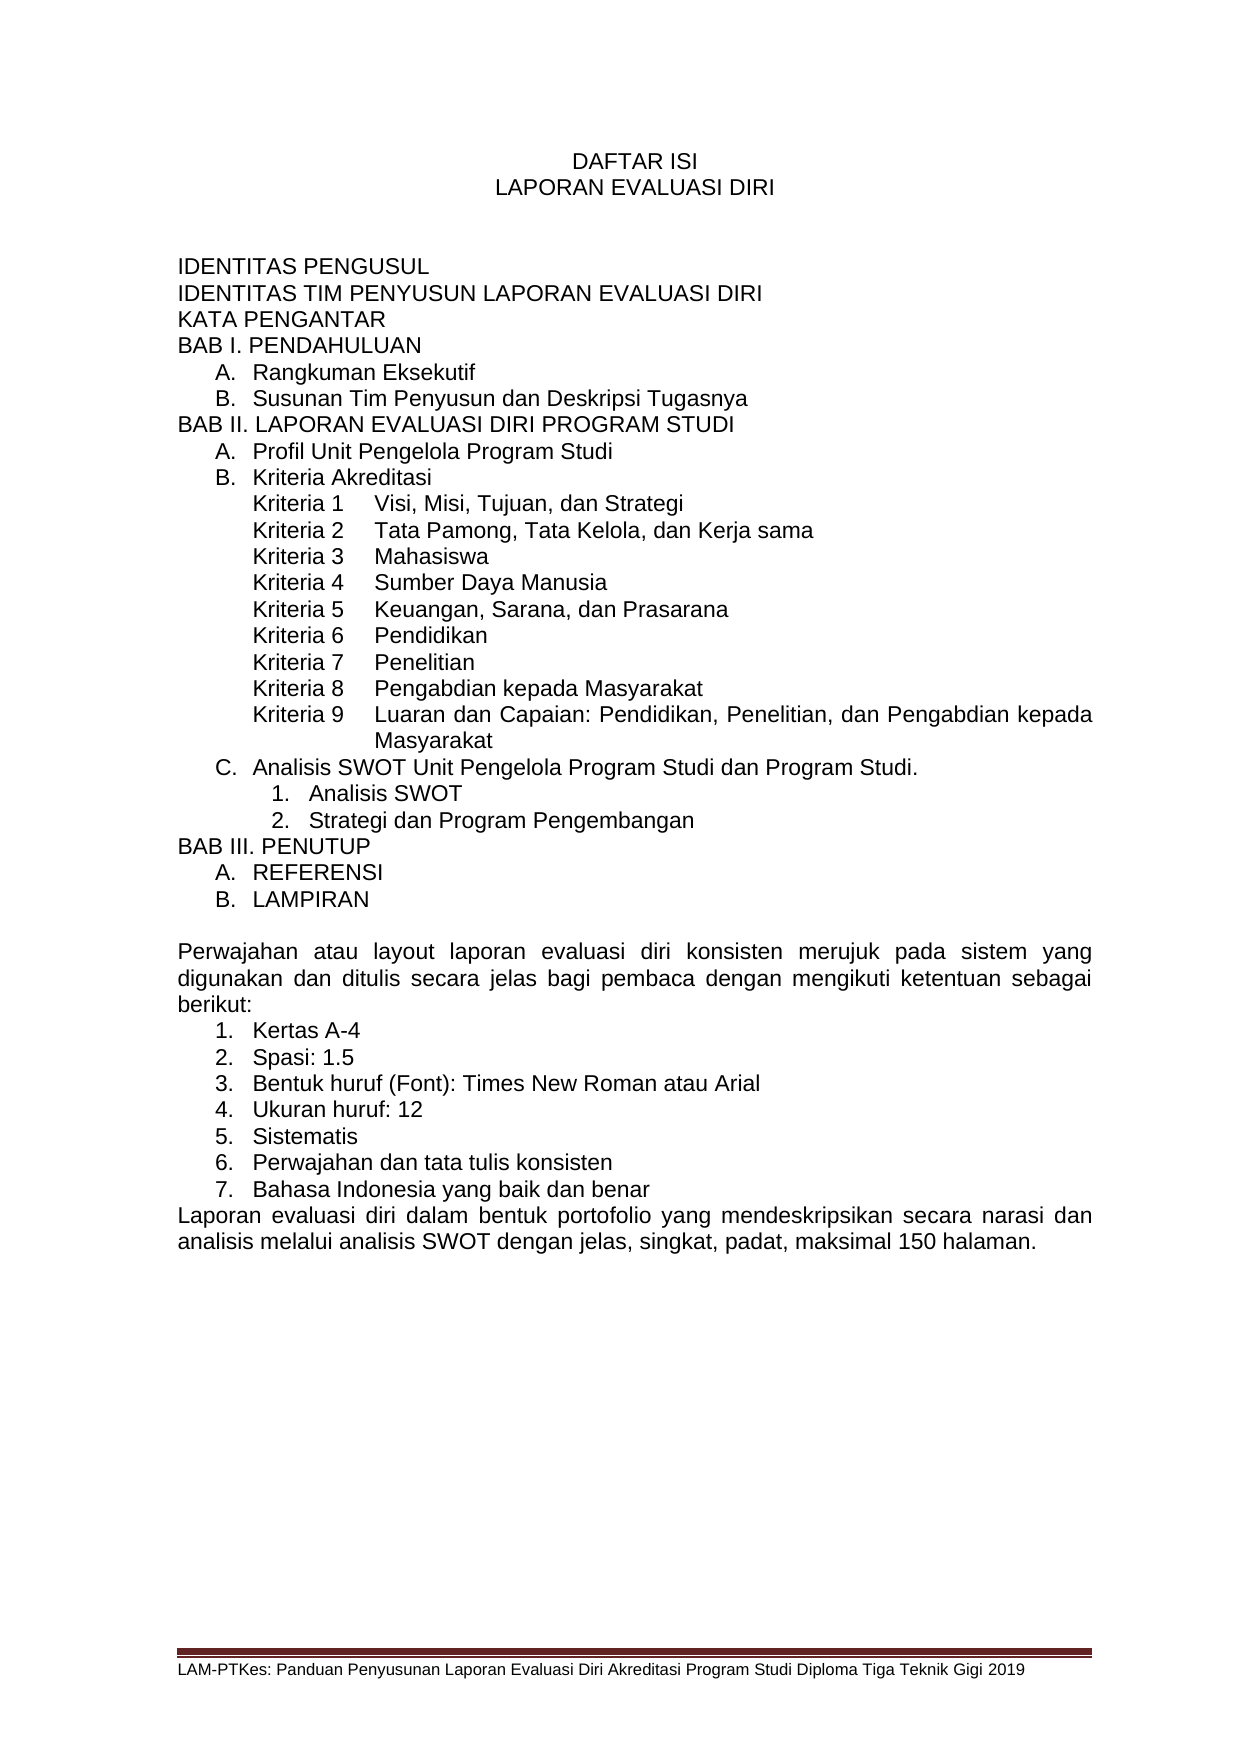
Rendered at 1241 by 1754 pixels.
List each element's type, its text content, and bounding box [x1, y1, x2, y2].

text Kriteria 5 Keuangan, Sarana, dan Prasarana [252, 596, 1092, 622]
list Ukuran huruf: 12 [215, 1096, 1092, 1123]
text Kriteria 8 Pengabdian kepada Masyarakat [252, 675, 1092, 701]
text Kriteria 2 Tata Pamong, Tata Kelola, dan Kerja sama [252, 517, 1092, 543]
text KATA PENGANTAR [177, 306, 1092, 332]
text LAPORAN EVALUASI DIRI [177, 174, 1092, 200]
list REFERENSI [215, 859, 1092, 886]
list Spasi: 1.5 [215, 1044, 1092, 1070]
list Rangkuman Eksekutif [215, 358, 1092, 385]
text Kriteria 9 Luaran dan Capaian: Pendidikan, Penelitian, dan Pengabdian kepada Masyarakat [252, 701, 1092, 754]
list Analisis SWOT Unit Pengelola Program Studi dan Program Studi. [215, 754, 1092, 780]
list Perwajahan dan tata tulis konsisten [215, 1149, 1092, 1176]
list Strategi dan Program Pengembangan [271, 807, 1092, 833]
list Sistematis [215, 1123, 1092, 1149]
text Kriteria 7 Penelitian [252, 648, 1092, 675]
text Laporan evaluasi diri dalam bentuk portofolio yang mendeskripsikan secara narasi dan analisis melalui analisis SWOT dengan jelas, singkat, padat, maksimal 150 halaman. [177, 1202, 1092, 1254]
text Kriteria 4 Sumber Daya Manusia [252, 569, 1092, 596]
text BAB I. PENDAHULUAN [177, 332, 1092, 358]
text Kriteria 3 Mahasiswa [252, 543, 1092, 569]
list Profil Unit Pengelola Program Studi [215, 438, 1092, 464]
text BAB II. LAPORAN EVALUASI DIRI PROGRAM STUDI [177, 411, 1092, 438]
text IDENTITAS PENGUSUL [177, 253, 1092, 279]
list Bahasa Indonesia yang baik dan benar [215, 1176, 1092, 1202]
list Analisis SWOT [271, 780, 1092, 807]
text Kriteria 6 Pendidikan [252, 622, 1092, 648]
text IDENTITAS TIM PENYUSUN LAPORAN EVALUASI DIRI [177, 279, 1092, 306]
text DAFTAR ISI [177, 148, 1092, 174]
text Kriteria 1 Visi, Misi, Tujuan, dan Strategi [252, 490, 1092, 517]
text Perwajahan atau layout laporan evaluasi diri konsisten merujuk pada sistem yang digunakan dan ditulis secara jelas bagi pembaca dengan mengikuti ketentuan sebagai berikut: [177, 938, 1092, 1017]
text BAB III. PENUTUP [177, 833, 1092, 859]
list Kriteria Akreditasi [215, 464, 1092, 490]
list Susunan Tim Penyusun dan Deskripsi Tugasnya [215, 385, 1092, 411]
list LAMPIRAN [215, 886, 1092, 912]
list Kertas A-4 [215, 1017, 1092, 1044]
list Bentuk huruf (Font): Times New Roman atau Arial [215, 1070, 1092, 1096]
